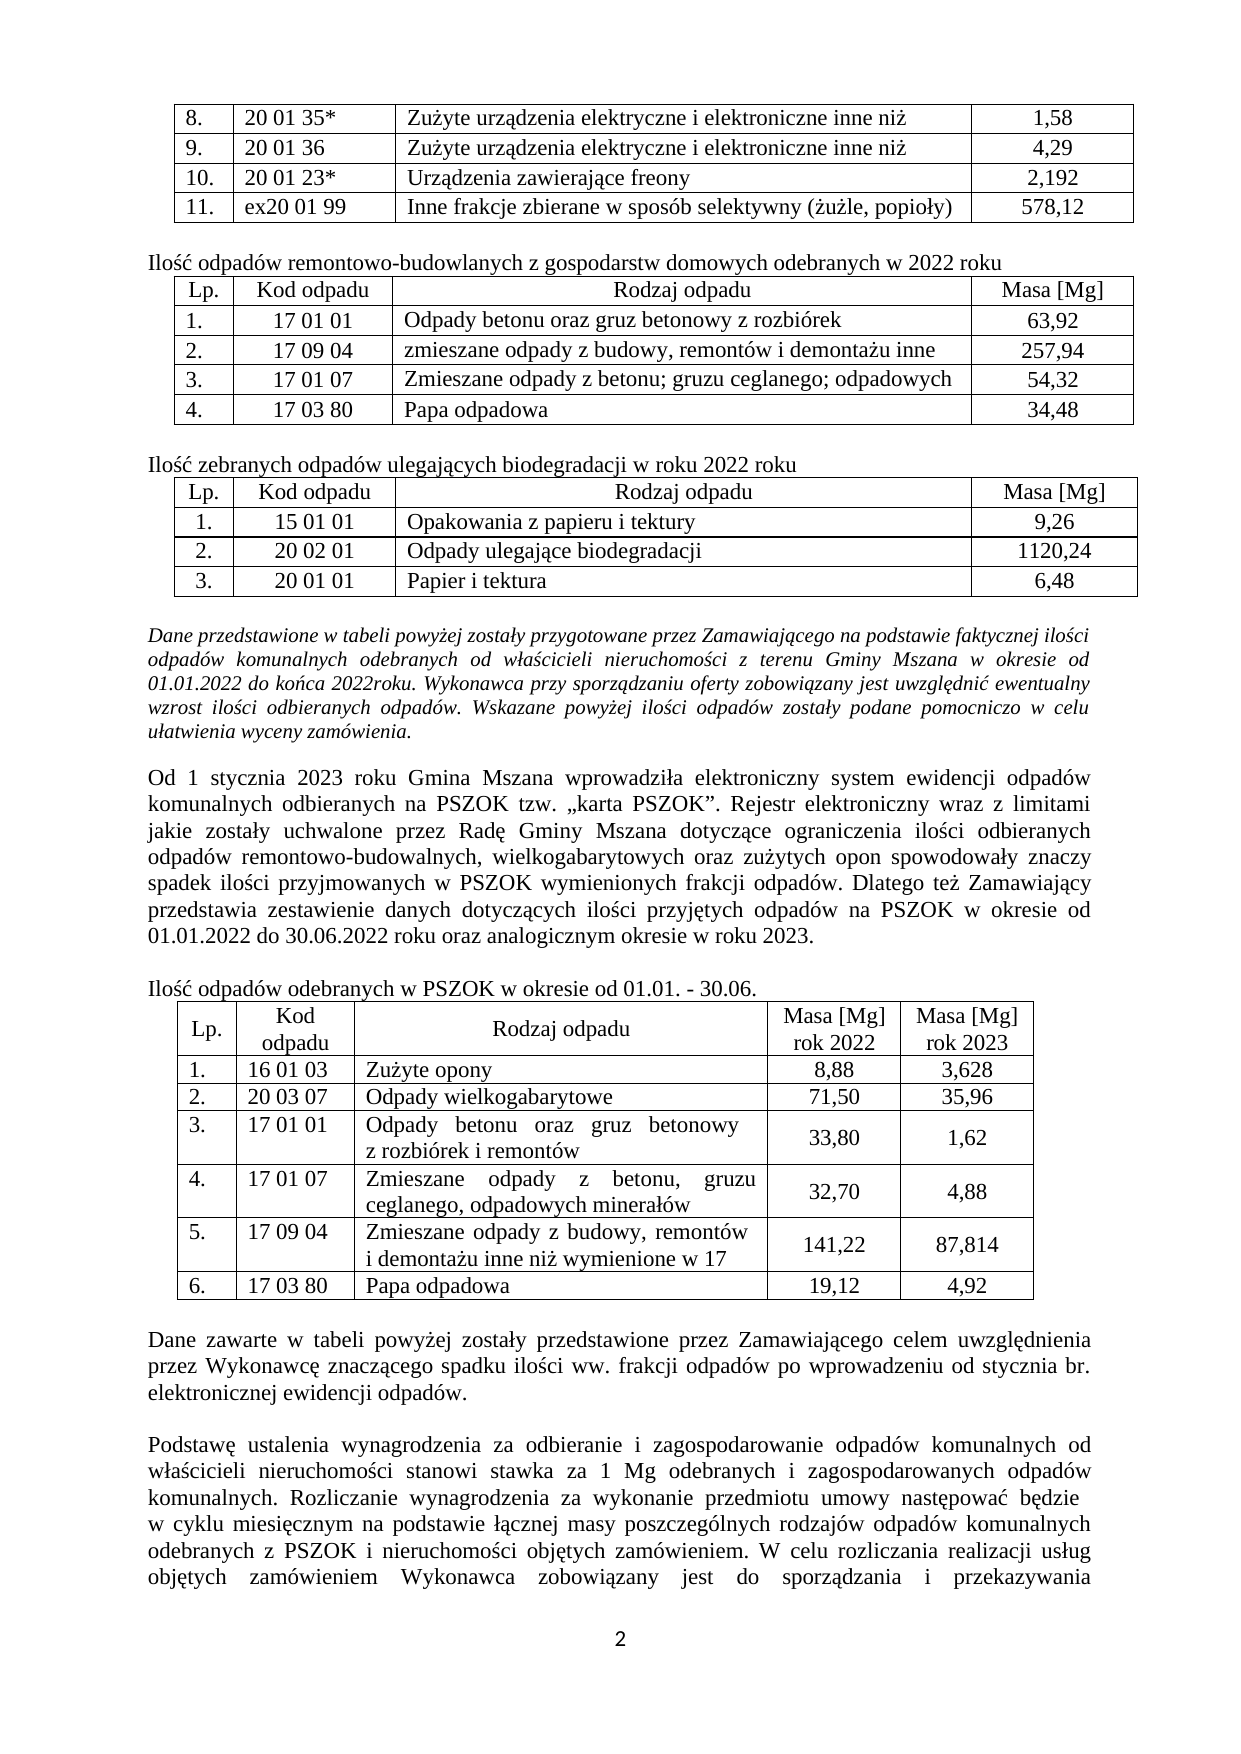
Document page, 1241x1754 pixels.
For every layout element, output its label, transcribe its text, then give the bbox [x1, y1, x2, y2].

table_cell 1. [178, 1056, 236, 1082]
table_cell 5. [178, 1218, 236, 1271]
table_cell Zmieszane odpady z budowy, remontów i demontażu inne niż wymienione w 17 [355, 1218, 767, 1271]
table_cell 578,12 [972, 193, 1133, 222]
table_cell 3,628 [901, 1056, 1033, 1082]
table_cell 17 09 04 [234, 336, 392, 364]
table_cell Inne frakcje zbierane w sposób selektywny (żużle, popioły) [396, 193, 971, 222]
table_cell 1120,24 [972, 538, 1137, 566]
text Ilość odpadów odebranych w PSZOK w okresie od 01.01. - 30.06. [148, 975, 1093, 1001]
table_cell 87,814 [901, 1218, 1033, 1271]
table_cell 6. [178, 1272, 236, 1298]
table_cell 32,70 [768, 1165, 900, 1217]
table_cell 63,92 [972, 306, 1133, 335]
table_cell 17 01 01 [234, 306, 392, 335]
table_cell Odpady betonu oraz gruz betonowy z rozbiórek i remontów [393, 306, 971, 335]
table_cell Zmieszane odpady z betonu, gruzu ceglanego, odpadowych minerałów [355, 1165, 767, 1217]
table_cell 3. [175, 567, 233, 596]
table_cell Urządzenia zawierające freony [396, 164, 971, 192]
table_cell 20 01 23* [234, 164, 395, 192]
table_cell 2. [178, 1084, 236, 1110]
table_cell 35,96 [901, 1084, 1033, 1110]
table_cell 141,22 [768, 1218, 900, 1271]
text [148, 1431, 1093, 1589]
table_cell 16 01 03 [237, 1056, 354, 1082]
table_header Rodzaj odpadu [396, 478, 971, 507]
table_cell Opakowania z papieru i tektury [396, 508, 971, 536]
table_cell 11. [175, 193, 233, 222]
table_cell Papa odpadowa [393, 395, 971, 423]
table_cell 34,48 [972, 395, 1133, 423]
table_cell 17 01 07 [237, 1165, 354, 1217]
table_cell 71,50 [768, 1084, 900, 1110]
table_cell 2. [175, 538, 233, 566]
table_cell 54,32 [972, 365, 1133, 394]
table_header Lp. [175, 478, 233, 507]
table_cell 4,88 [901, 1165, 1033, 1217]
table_cell 8,88 [768, 1056, 900, 1082]
table_cell 20 01 35* [234, 105, 395, 133]
table_cell 19,12 [768, 1272, 900, 1298]
table_header Masa [Mg] [972, 277, 1133, 305]
table_cell 20 01 01 [234, 567, 395, 596]
table_cell Odpady ulegające biodegradacji [396, 538, 971, 566]
text Ilość odpadów remontowo-budowlanych z gospodarstw domowych odebranych w 2022 roku [148, 249, 1093, 276]
table_cell ex20 01 99 [234, 193, 395, 222]
table_cell 2,192 [972, 164, 1133, 192]
table_header Lp. [175, 277, 233, 305]
table_cell Zużyte urządzenia elektryczne i elektroniczne inne niż wymienione w 20 01 21 i 20 01 23 zawierające niebezpieczne składniki [396, 105, 971, 133]
table_cell Zmieszane odpady z betonu; gruzu ceglanego; odpadowych materiałów ceramicznych i elementów wyposażenia inne niż wymienione w 17 01 06 [393, 365, 971, 394]
table_header Masa [Mg] rok 2023 [901, 1002, 1033, 1055]
table_header Rodzaj odpadu [355, 1002, 767, 1055]
table_cell 17 03 80 [237, 1272, 354, 1298]
text Ilość zebranych odpadów ulegających biodegradacji w roku 2022 roku [148, 451, 1093, 477]
table_header Kod odpadu [234, 277, 392, 305]
table_cell 17 01 01 [237, 1111, 354, 1163]
table_cell 17 01 07 [234, 365, 392, 394]
table_cell 9,26 [972, 508, 1137, 536]
table_header Kod odpadu [234, 478, 395, 507]
table_cell 17 09 04 [237, 1218, 354, 1271]
table_cell zmieszane odpady z budowy, remontów i demontażu inne niż wymienione w 17 09 01, 17 09 02 i 17 09 03 [393, 336, 971, 364]
table_cell 1,58 [972, 105, 1133, 133]
table_cell 257,94 [972, 336, 1133, 364]
table_header Masa [Mg] rok 2022 [768, 1002, 900, 1055]
table_cell 3. [178, 1111, 236, 1163]
table_cell 20 03 07 [237, 1084, 354, 1110]
table_cell 20 02 01 [234, 538, 395, 566]
table_cell 9. [175, 134, 233, 163]
table_header Rodzaj odpadu [393, 277, 971, 305]
table_cell Odpady betonu oraz gruz betonowy z rozbiórek i remontów [355, 1111, 767, 1163]
table_cell Papier i tektura [396, 567, 971, 596]
table_cell 4,92 [901, 1272, 1033, 1298]
table_cell 4. [178, 1165, 236, 1217]
table_cell 1,62 [901, 1111, 1033, 1163]
table_cell 1. [175, 306, 233, 335]
table_cell 20 01 36 [234, 134, 395, 163]
table_cell Papa odpadowa [355, 1272, 767, 1298]
table_cell 3. [175, 365, 233, 394]
table_header Lp. [178, 1002, 236, 1055]
table_cell Odpady wielkogabarytowe [355, 1084, 767, 1110]
table_cell 8. [175, 105, 233, 133]
table_cell Zużyte urządzenia elektryczne i elektroniczne inne niż wymienione w 20 01 21; 20 01 23 i 20 01 35 [396, 134, 971, 163]
table_cell Zużyte opony [355, 1056, 767, 1082]
table_header Kod odpadu [237, 1002, 354, 1055]
text Dane przedstawione w tabeli powyżej zostały przygotowane przez Zamawiającego na podstawie faktycznej ilości odpadów komunalnych odebranych od właścicieli nieruchomości z terenu Gminy Mszana w okresie od 01.01.2022 do końca 2022roku. Wykonawca przy sporządzaniu oferty zobowiązany jest uwzględnić ewentualny wzrost ilości odbieranych odpadów. Wskazane powyżej ilości odpadów zostały podane pomocniczo w celu ułatwienia wyceny zamówienia. [148, 623, 1093, 743]
table_cell 17 03 80 [234, 395, 392, 423]
table_cell 15 01 01 [234, 508, 395, 536]
table_cell 1. [175, 508, 233, 536]
table_cell 10. [175, 164, 233, 192]
text Od 1 stycznia 2023 roku Gmina Mszana wprowadziła elektroniczny system ewidencji odpadów komunalnych odbieranych na PSZOK tzw. „karta PSZOK”. Rejestr elektroniczny wraz z limitami jakie zostały uchwalone przez Radę Gminy Mszana dotyczące ograniczenia ilości odbieranych odpadów remontowo-budowalnych, wielkogabarytowych oraz zużytych opon spowodowały znaczy spadek ilości przyjmowanych w PSZOK wymienionych frakcji odpadów. Dlatego też Zamawiający przedstawia zestawienie danych dotyczących ilości przyjętych odpadów na PSZOK w okresie od 01.01.2022 do 30.06.2022 roku oraz analogicznym okresie w roku 2023. [148, 764, 1093, 948]
text Dane zawarte w tabeli powyżej zostały przedstawione przez Zamawiającego celem uwzględnienia przez Wykonawcę znaczącego spadku ilości ww. frakcji odpadów po wprowadzeniu od stycznia br. elektronicznej ewidencji odpadów. [148, 1326, 1093, 1405]
table_cell 4. [175, 395, 233, 423]
table_cell 4,29 [972, 134, 1133, 163]
table_cell 33,80 [768, 1111, 900, 1163]
table_cell 2. [175, 336, 233, 364]
table_header Masa [Mg] [972, 478, 1137, 507]
table_cell 6,48 [972, 567, 1137, 596]
